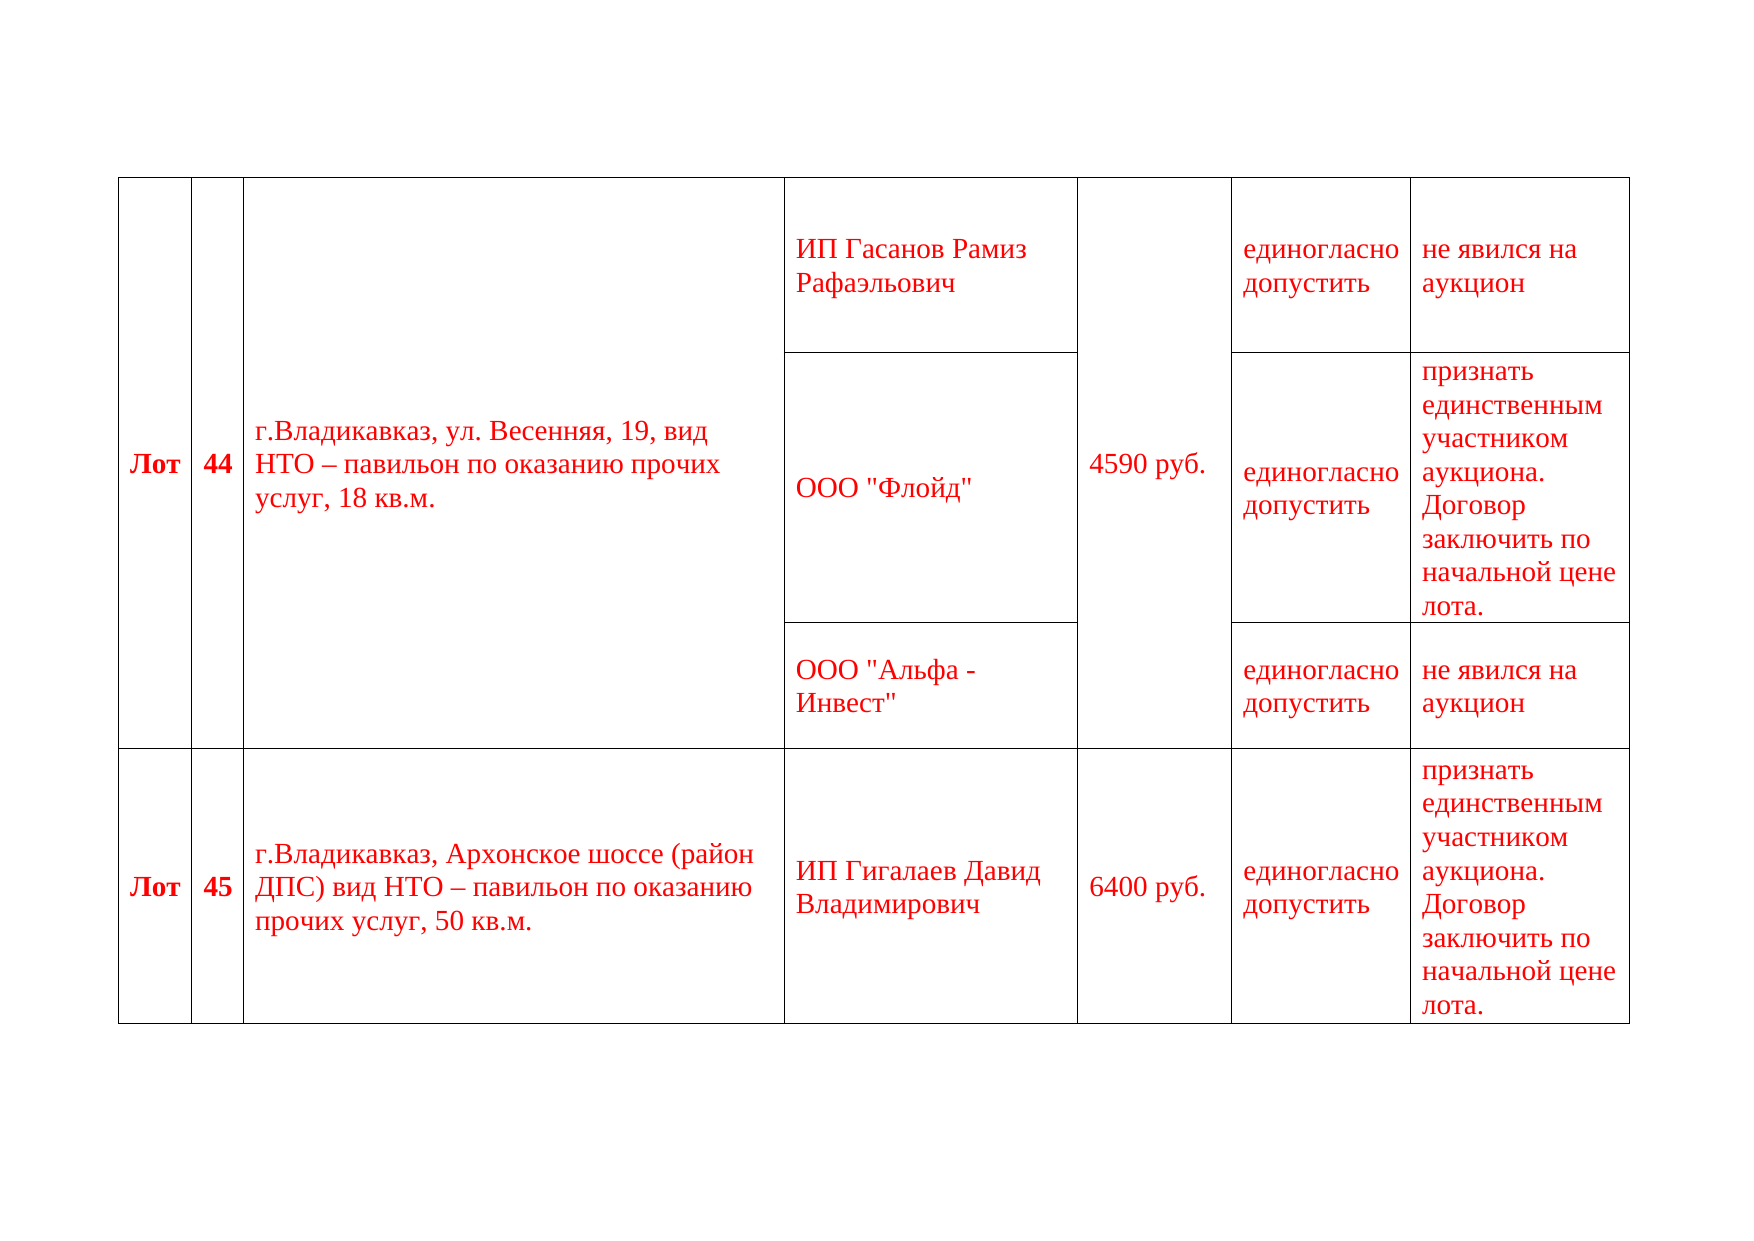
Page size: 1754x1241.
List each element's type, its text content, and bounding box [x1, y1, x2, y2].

table_cell признать единственным участником аукциона. Договор заключить по начальной цене лота. [1411, 353, 1629, 622]
table_cell Лот [119, 178, 191, 748]
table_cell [1232, 749, 1410, 1023]
table_cell единогласно допустить [1232, 353, 1410, 622]
table_cell Лот [119, 749, 191, 1023]
table_cell 6400 руб. [1078, 749, 1231, 1023]
table_cell не явился на аукцион [1411, 623, 1629, 748]
table_cell 45 [192, 749, 243, 1023]
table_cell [244, 749, 784, 1023]
table_cell 4590 руб. [1078, 178, 1231, 748]
table_cell не явился на аукцион [1411, 178, 1629, 352]
table_cell ООО "Альфа -Инвест" [785, 623, 1077, 748]
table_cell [1232, 178, 1410, 352]
table_cell ИП Гасанов Рамиз Рафаэльович [785, 178, 1077, 352]
table_cell ООО "Флойд" [785, 353, 1077, 622]
table_cell признать единственным участником аукциона. Договор заключить по начальной цене лота. [1411, 749, 1629, 1023]
table_cell г.Владикавказ, ул. Весенняя, 19, вид НТО – павильон по оказанию прочих услуг, 18 кв.м. [244, 178, 784, 748]
table_cell единогласно допустить [1232, 623, 1410, 748]
table_cell 44 [192, 178, 243, 748]
table_cell ИП Гигалаев Давид Владимирович [785, 749, 1077, 1023]
